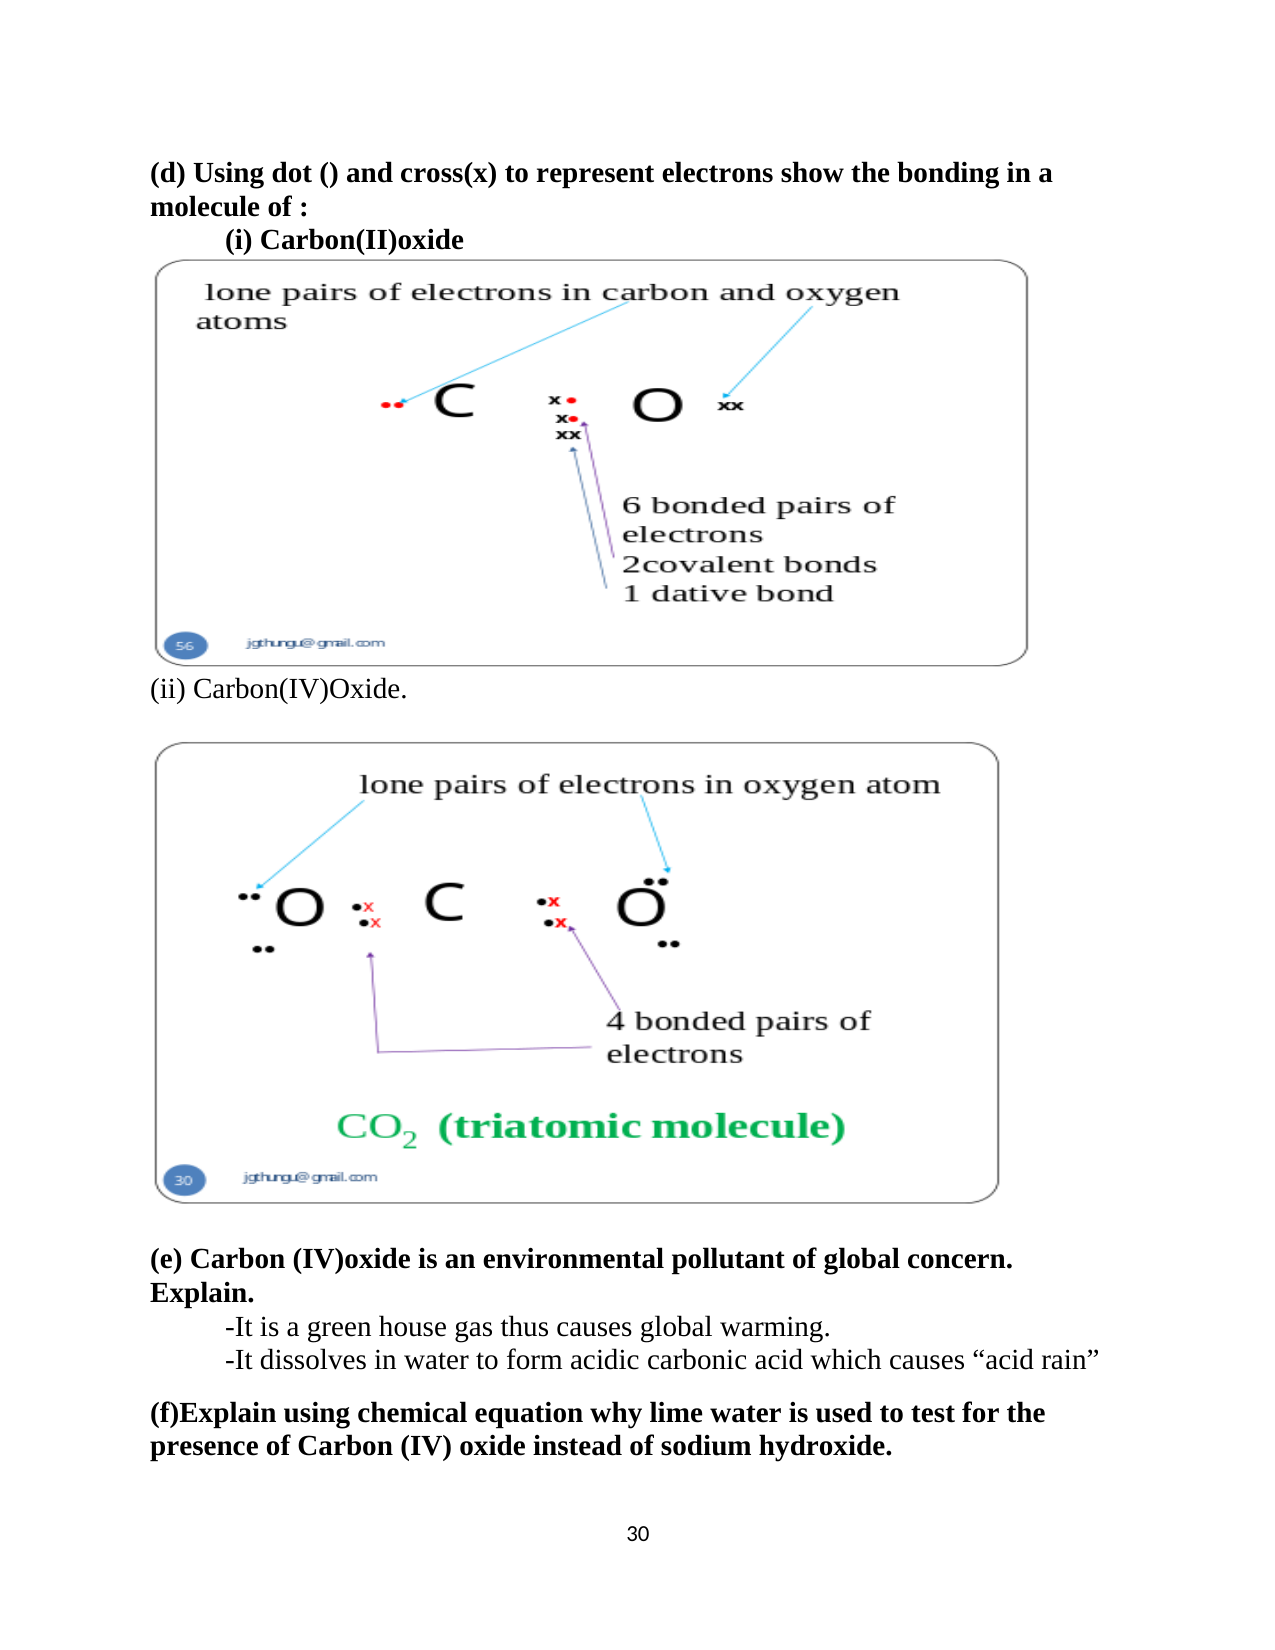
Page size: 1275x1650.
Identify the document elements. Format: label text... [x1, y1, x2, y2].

text -It is a green house gas thus causes global warming. [150, 1309, 1125, 1342]
text (d) Using dot () and cross(x) to represent electrons show the bonding in a molecule of : [150, 155, 1125, 222]
text (f)Explain using chemical equation why lime water is used to test for the presence of Carbon (IV) oxide instead of sodium hydroxide. [150, 1395, 1125, 1462]
text -It dissolves in water to form acidic carbonic acid which causes “acid rain” [225, 1342, 1125, 1376]
text (ii) Carbon(IV)Oxide. [150, 671, 1125, 738]
text (e) Carbon (IV)oxide is an environmental pollutant of global concern. Explain. [150, 1242, 1125, 1309]
text (i) Carbon(II)oxide [150, 222, 1125, 256]
